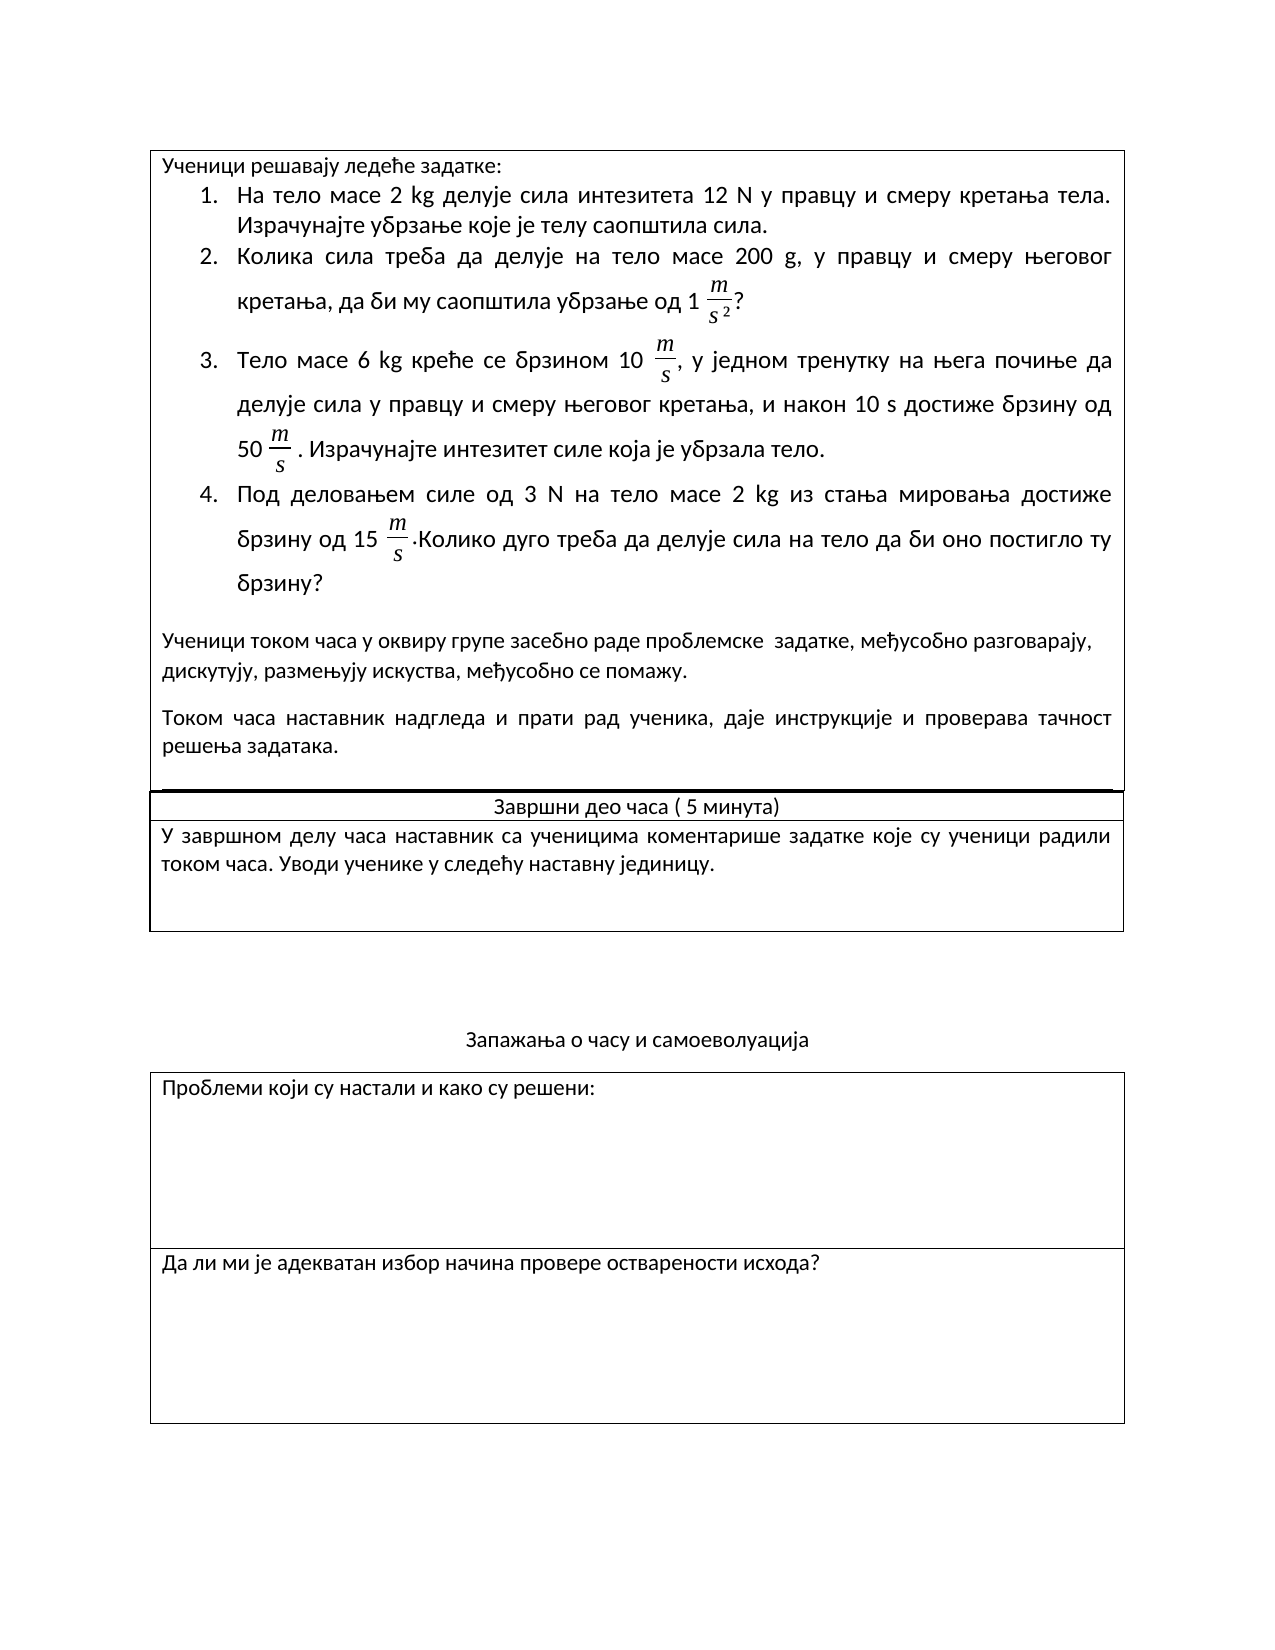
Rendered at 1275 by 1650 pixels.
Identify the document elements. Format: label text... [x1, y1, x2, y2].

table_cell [151, 151, 1124, 790]
table_header Завршни део часа ( 5 минута) [151, 793, 1123, 820]
table_header Проблеми који су настали и како су решени: [151, 1073, 1124, 1247]
table_cell У завршном делу часа наставник са ученицима коментарише задатке које су ученици радили током часа. Уводи ученике у следећу наставну јединицу. [151, 821, 1123, 931]
table_cell Да ли ми је адекватан избор начина провере остварености исхода? [151, 1249, 1124, 1423]
text Запажања о часу и самоеволуација [150, 1025, 1125, 1053]
